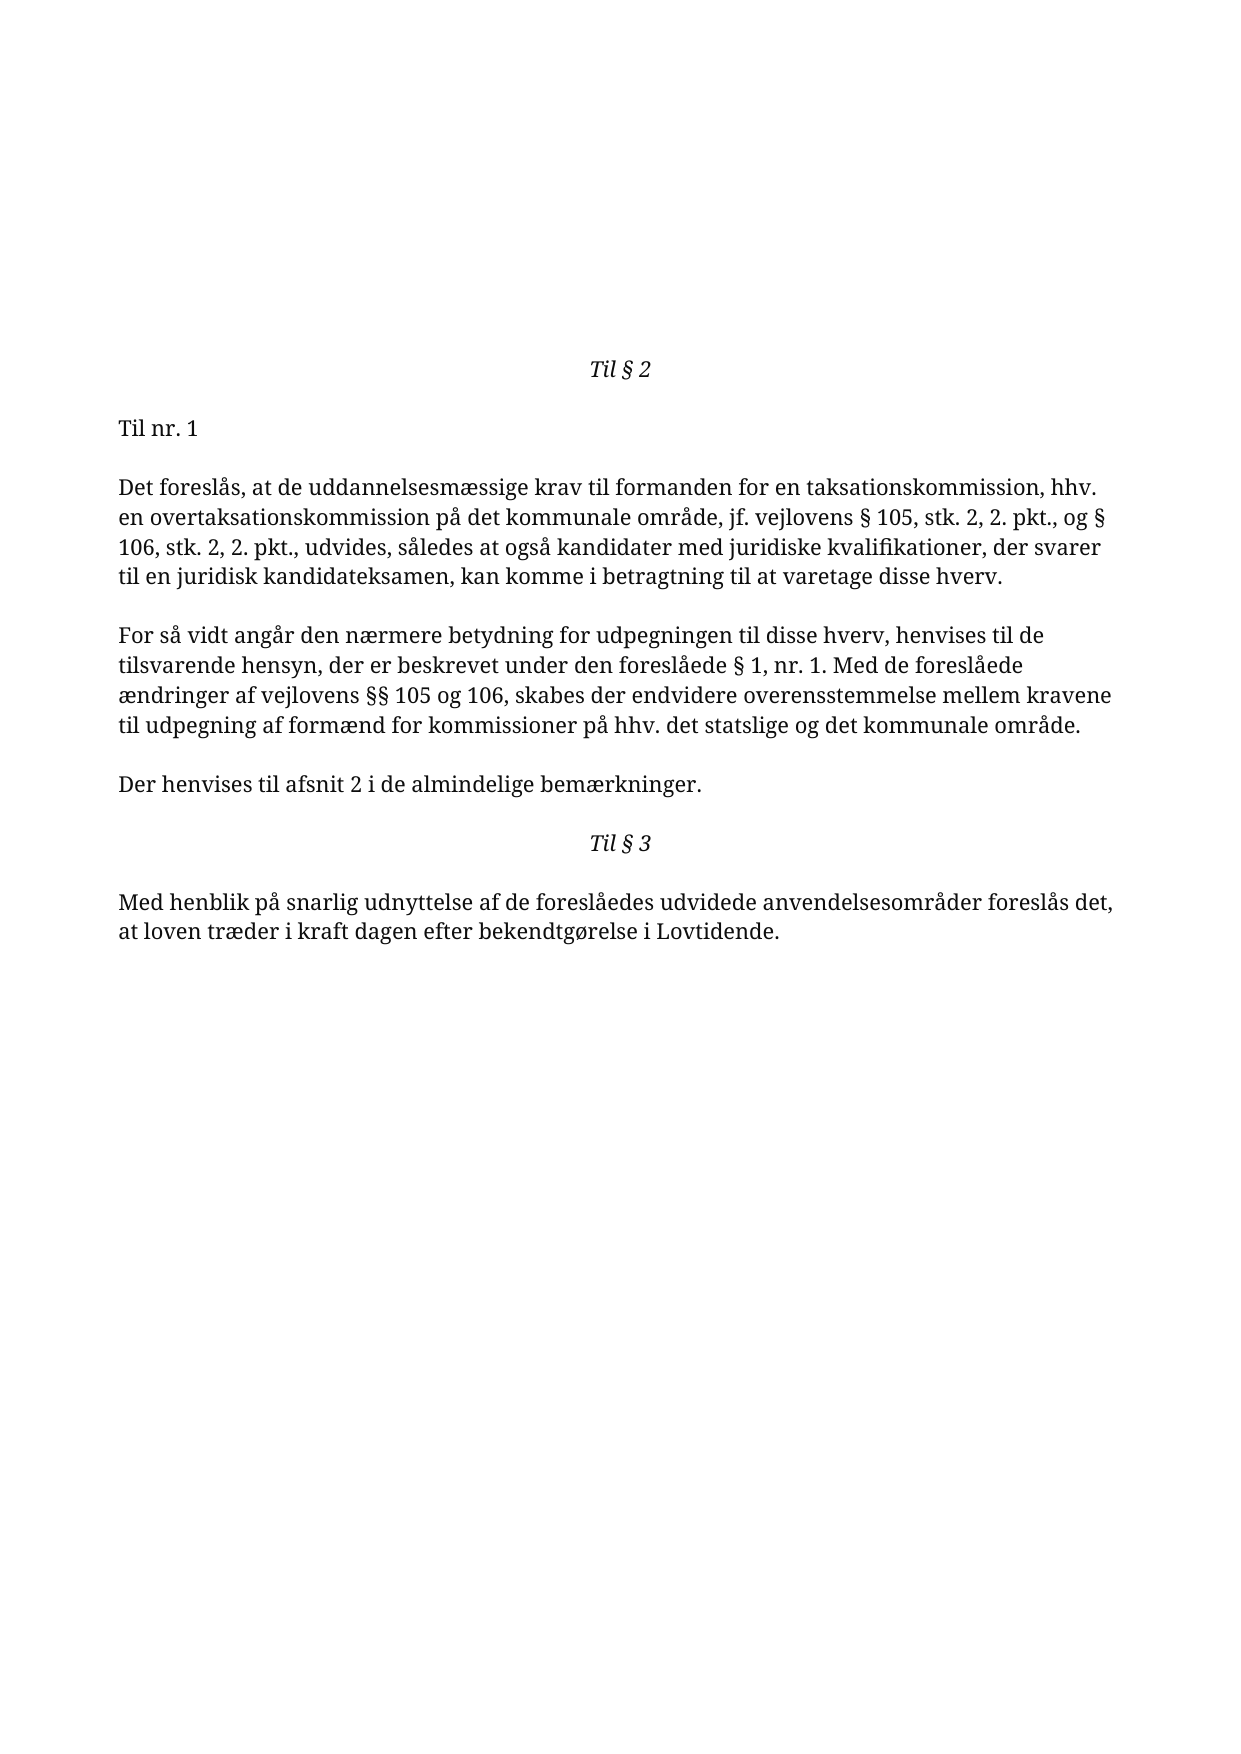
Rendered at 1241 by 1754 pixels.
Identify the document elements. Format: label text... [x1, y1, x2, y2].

text Der henvises til afsnit 2 i de almindelige bemærkninger. [118, 769, 1122, 798]
text Til § 3 [118, 828, 1122, 857]
text Det foreslås, at de uddannelsesmæssige krav til formanden for en taksationskommission, hhv. en overtaksationskommission på det kommunale område, jf. vejlovens § 105, stk. 2, 2. pkt., og § 106, stk. 2, 2. pkt., udvides, således at også kandidater med juridiske kvalifikationer, der svarer til en juridisk kandidateksamen, kan komme i betragtning til at varetage disse hverv. [118, 472, 1122, 591]
text For så vidt angår den nærmere betydning for udpegningen til disse hverv, henvises til de tilsvarende hensyn, der er beskrevet under den foreslåede § 1, nr. 1. Med de foreslåede ændringer af vejlovens §§ 105 og 106, skabes der endvidere overensstemmelse mellem kravene til udpegning af formænd for kommissioner på hhv. det statslige og det kommunale område. [118, 620, 1122, 739]
text Til § 2 [118, 354, 1122, 384]
text Til nr. 1 [118, 413, 1122, 443]
text Med henblik på snarlig udnyttelse af de foreslåedes udvidede anvendelsesområder foreslås det, at loven træder i kraft dagen efter bekendtgørelse i Lovtidende. [118, 887, 1122, 946]
